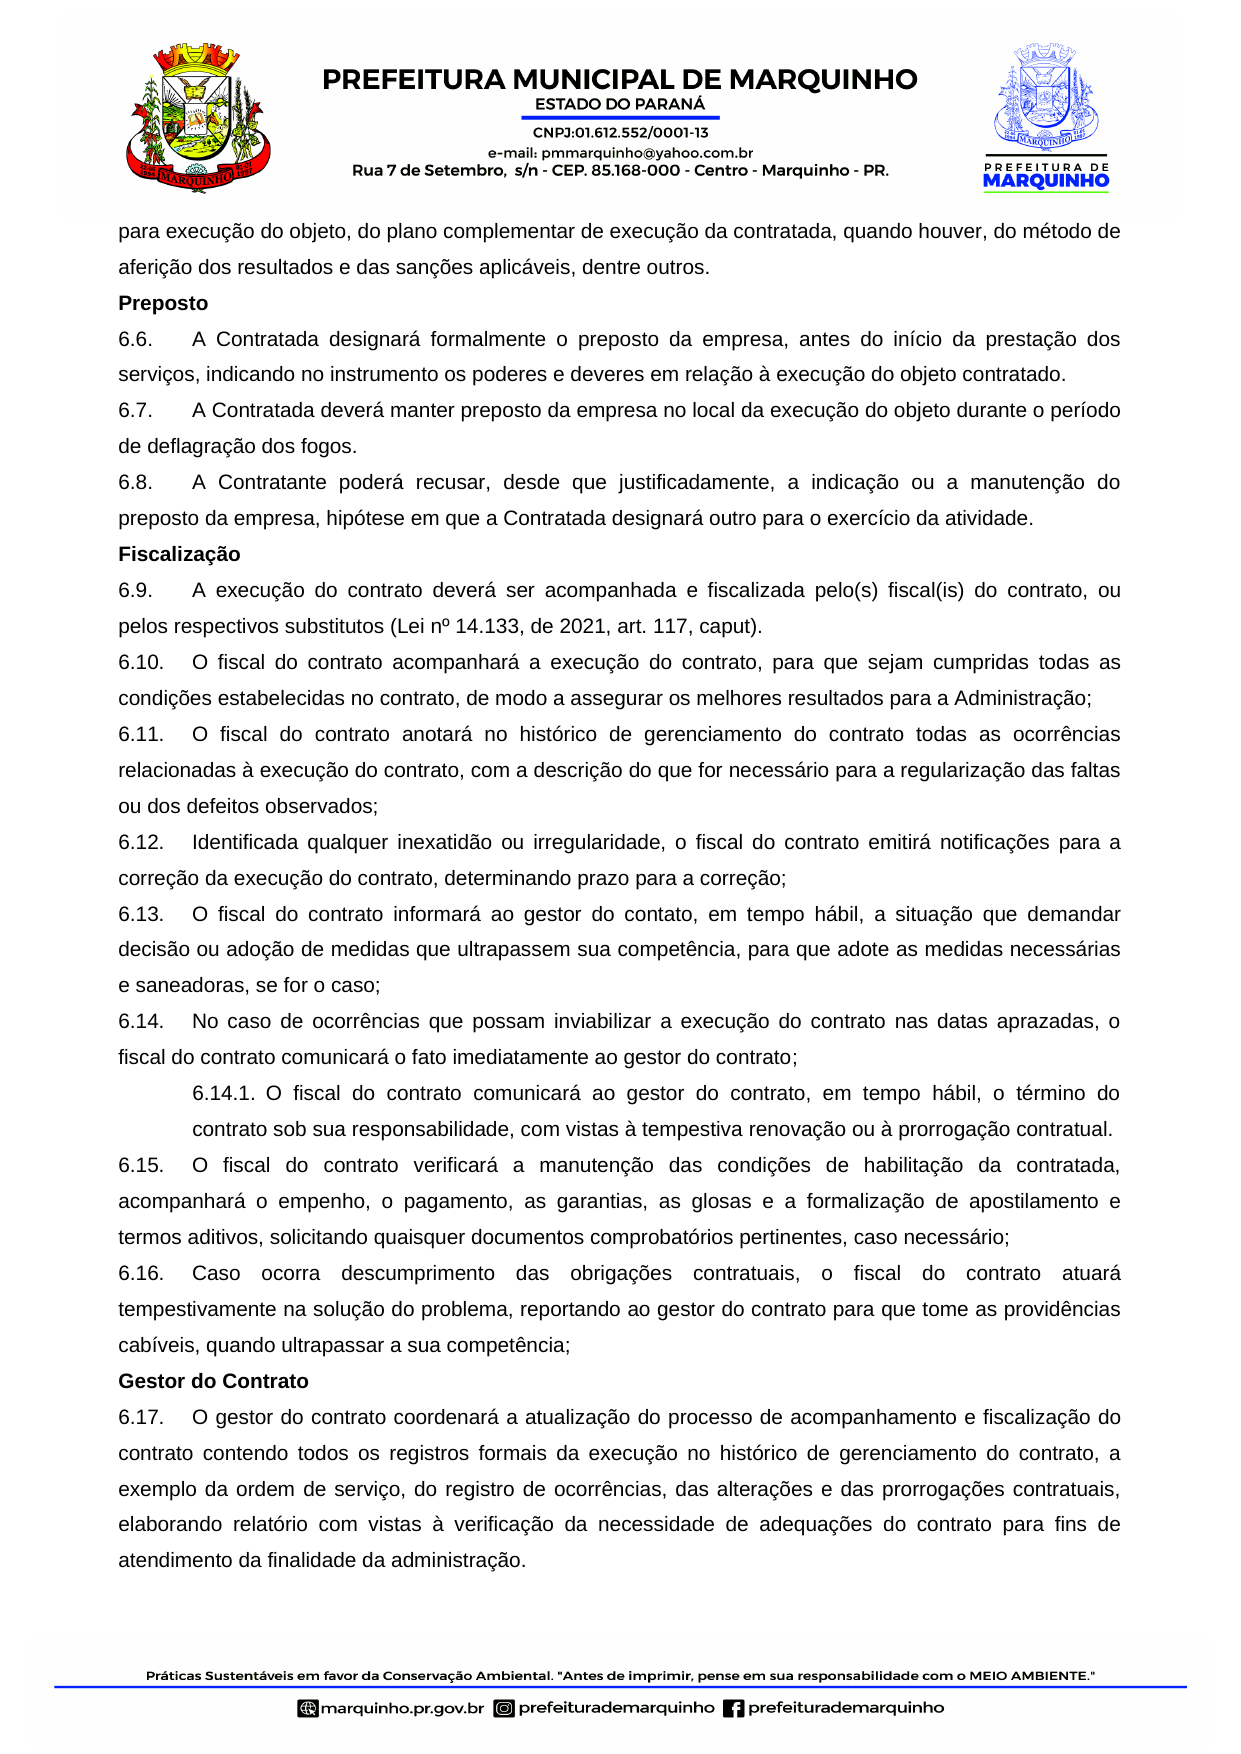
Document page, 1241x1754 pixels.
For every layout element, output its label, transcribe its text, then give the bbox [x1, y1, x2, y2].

text Caso ocorra descumprimento das obrigações contratuais, o fiscal do contrato atuará tempestivamente na solução do problema, reportando ao gestor do contrato para que tome as providências cabíveis, quando ultrapassar a sua competência; [118, 1261, 1122, 1357]
text Identificada qualquer inexatidão ou irregularidade, o fiscal do contrato emitirá notificações para a correção da execução do contrato, determinando prazo para a correção; [118, 829, 1122, 889]
text O fiscal do contrato acompanhará a execução do contrato, para que sejam cumpridas todas as condições estabelecidas no contrato, de modo a assegurar os melhores resultados para a Administração; [118, 650, 1122, 710]
text A Contratada deverá manter preposto da empresa no local da execução do objeto durante o período de deflagração dos fogos. [118, 398, 1122, 458]
text Preposto [118, 290, 1122, 314]
text O fiscal do contrato comunicará ao gestor do contrato, em tempo hábil, o término do contrato sob sua responsabilidade, com vistas à tempestiva renovação ou à prorrogação contratual. [192, 1081, 1122, 1141]
text Gestor do Contrato [118, 1368, 1122, 1392]
text O gestor do contrato coordenará a atualização do processo de acompanhamento e fiscalização do contrato contendo todos os registros formais da execução no histórico de gerenciamento do contrato, a exemplo da ordem de serviço, do registro de ocorrências, das alterações e das prorrogações contratuais, elaborando relatório com vistas à verificação da necessidade de adequações do contrato para fins de atendimento da finalidade da administração. [118, 1404, 1122, 1572]
text A Contratada designará formalmente o preposto da empresa, antes do início da prestação dos serviços, indicando no instrumento os poderes e deveres em relação à execução do objeto contratado. [118, 326, 1122, 386]
text A execução do contrato deverá ser acompanhada e fiscalizada pelo(s) fiscal(is) do contrato, ou pelos respectivos substitutos (Lei nº 14.133, de 2021, art. 117, caput). [118, 578, 1122, 638]
text O fiscal do contrato verificará a manutenção das condições de habilitação da contratada, acompanhará o empenho, o pagamento, as garantias, as glosas e a formalização de apostilamento e termos aditivos, solicitando quaisquer documentos comprobatórios pertinentes, caso necessário; [118, 1153, 1122, 1249]
text Fiscalização [118, 542, 1122, 566]
text O fiscal do contrato anotará no histórico de gerenciamento do contrato todas as ocorrências relacionadas à execução do contrato, com a descrição do que for necessário para a regularização das faltas ou dos defeitos observados; [118, 722, 1122, 817]
text A Contratante poderá recusar, desde que justificadamente, a indicação ou a manutenção do preposto da empresa, hipótese em que a Contratada designará outro para o exercício da atividade. [118, 470, 1122, 530]
text O fiscal do contrato informará ao gestor do contato, em tempo hábil, a situação que demandar decisão ou adoção de medidas que ultrapassem sua competência, para que adote as medidas necessárias e saneadoras, se for o caso; [118, 901, 1122, 997]
picture [30, 1638, 1210, 1747]
picture [60, 14, 1181, 218]
text No caso de ocorrências que possam inviabilizar a execução do contrato nas datas aprazadas, o fiscal do contrato comunicará o fato imediatamente ao gestor do contrato; [118, 1009, 1122, 1069]
